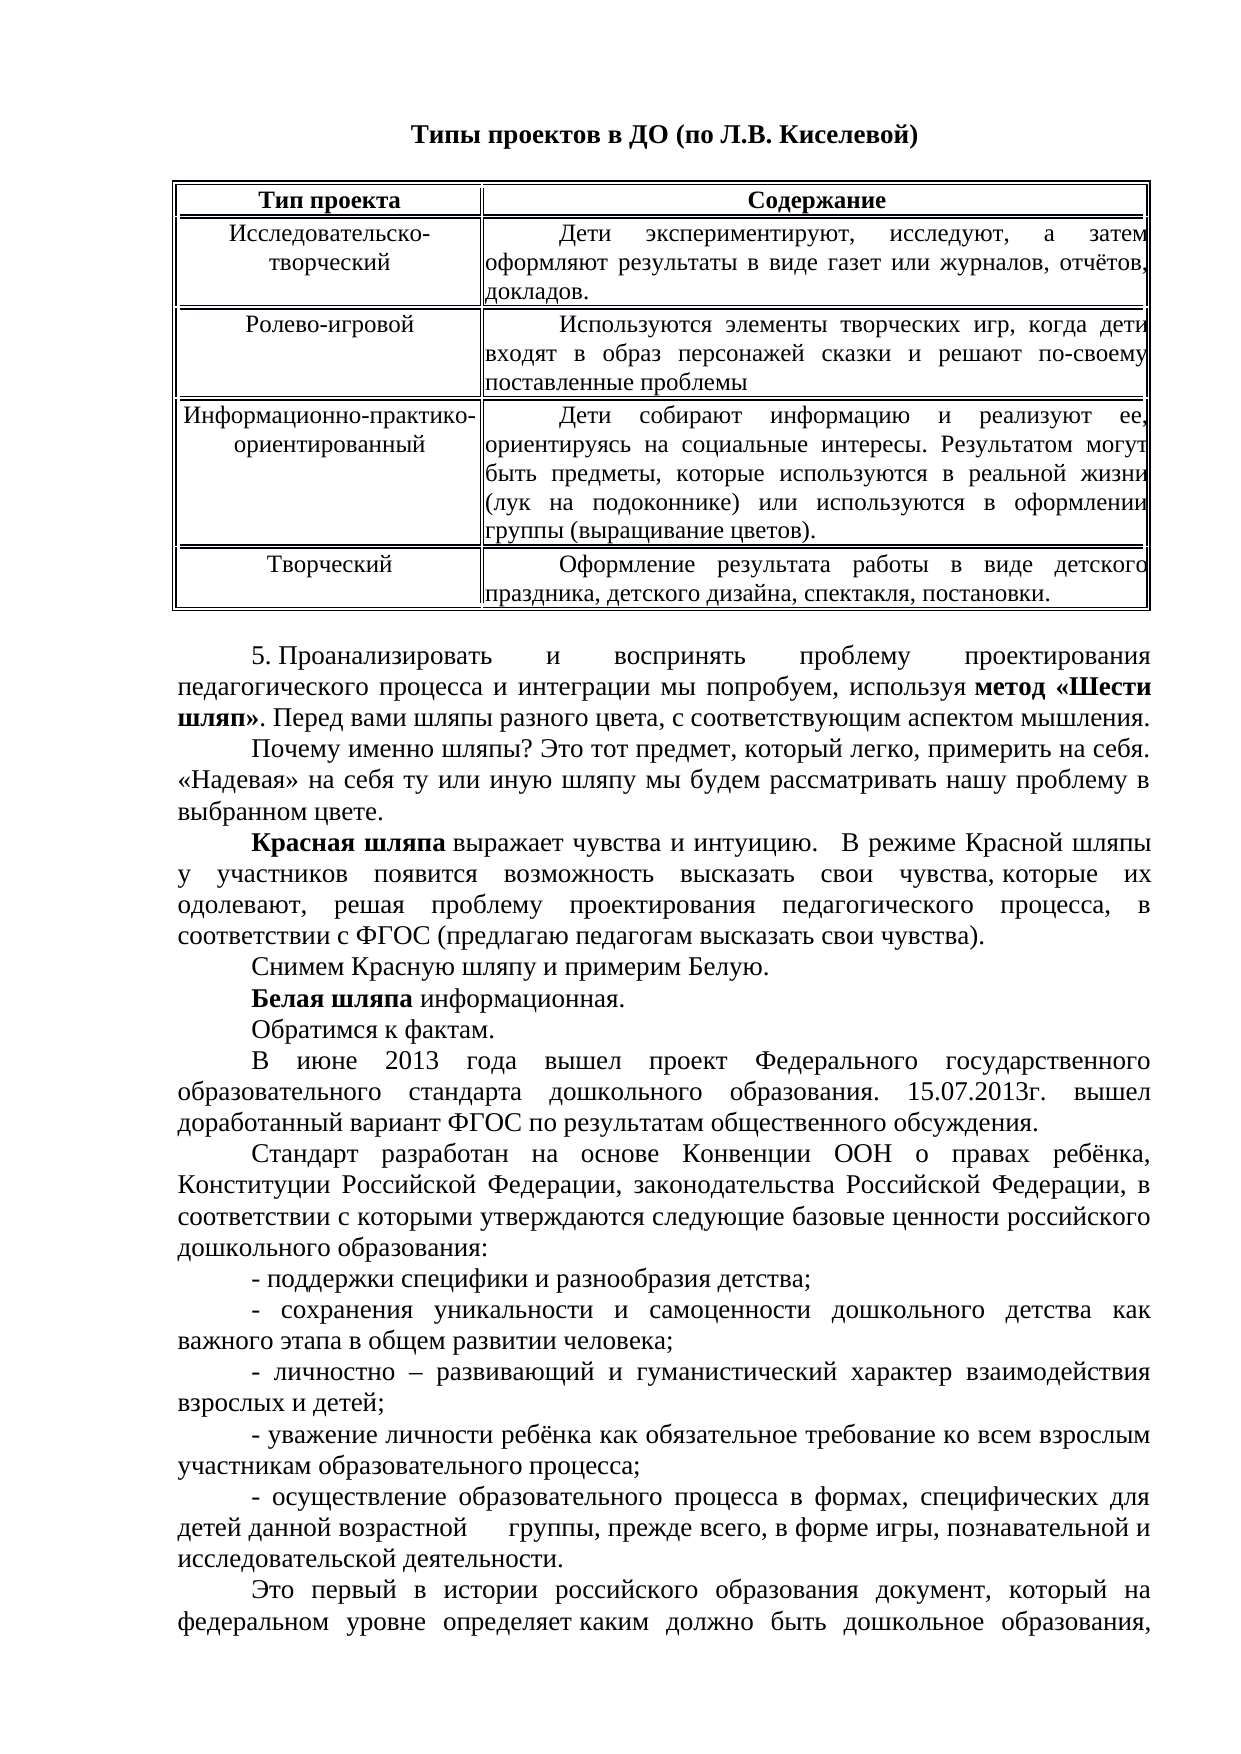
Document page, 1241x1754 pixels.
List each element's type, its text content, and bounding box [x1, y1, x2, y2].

text - личностно – развивающий и гуманистический характер взаимодействия взрослых и детей; [177, 1355, 1152, 1418]
table_cell Ролево-игровой [174, 305, 482, 396]
text Красная шляпа выражает чувства и интуицию. В режиме Красной шляпы у участников появится возможность высказать свои чувства, которые их одолевают, решая проблему проектирования педагогического процесса, в соответствии с ФГОС (предлагаю педагогам высказать свои чувства). [177, 826, 1152, 951]
table_cell Исследовательско-творческий [174, 214, 482, 305]
text Стандарт разработан на основе Конвенции ООН о правах ребёнка, Конституции Российской Федерации, законодательства Российской Федерации, в соответствии с которыми утверждаются следующие базовые ценности российского дошкольного образования: [177, 1137, 1152, 1262]
text Обратимся к фактам. [177, 1013, 1152, 1044]
text Почему именно шляпы? Это тот предмет, который легко, примерить на себя. «Надевая» на себя ту или иную шляпу мы будем рассматривать нашу проблему в выбранном цвете. [177, 732, 1152, 826]
text - уважение личности ребёнка как обязательное требование ко всем взрослым участникам образовательного процесса; [177, 1418, 1152, 1480]
text - осуществление образовательного процесса в формах, специфических для детей данной возрастной группы, прежде всего, в форме игры, познавательной и исследовательской деятельности. [177, 1480, 1152, 1573]
text Типы проектов в ДО (по Л.В. Киселевой) [177, 118, 1152, 149]
table_cell Творческий [174, 544, 482, 606]
table_cell Используются элементы творческих игр, когда дети входят в образ персонажей сказки и решают по-своему поставленные проблемы [482, 305, 1148, 396]
table_header Тип проекта [174, 182, 482, 214]
table_cell Информационно-практико-ориентированный [174, 396, 482, 544]
table_cell Дети собирают информацию и реализуют ее, ориентируясь на социальные интересы. Результатом могут быть предметы, которые используются в реальной жизни (лук на подоконнике) или используются в оформлении группы (выращивание цветов). [482, 396, 1148, 544]
table_cell Дети экспериментируют, исследуют, а затем оформляют результаты в виде газет или журналов, отчётов, докладов. [482, 214, 1148, 305]
text - сохранения уникальности и самоценности дошкольного детства как важного этапа в общем развитии человека; [177, 1293, 1152, 1355]
text В июне 2013 года вышел проект Федерального государственного образовательного стандарта дошкольного образования. 15.07.2013г. вышел доработанный вариант ФГОС по результатам общественного обсуждения. [177, 1044, 1152, 1137]
table_cell Оформление результата работы в виде детского праздника, детского дизайна, спектакля, постановки. [482, 544, 1148, 606]
text 5. Проанализировать и воспринять проблему проектирования педагогического процесса и интеграции мы попробуем, используя метод «Шести шляп». Перед вами шляпы разного цвета, с соответствующим аспектом мышления. [177, 639, 1152, 732]
text Белая шляпа информационная. [177, 982, 1152, 1013]
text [177, 1573, 1152, 1636]
text - поддержки специфики и разнообразия детства; [177, 1262, 1152, 1293]
text Снимем Красную шляпу и примерим Белую. [177, 951, 1152, 982]
table_header Содержание [482, 185, 1146, 214]
